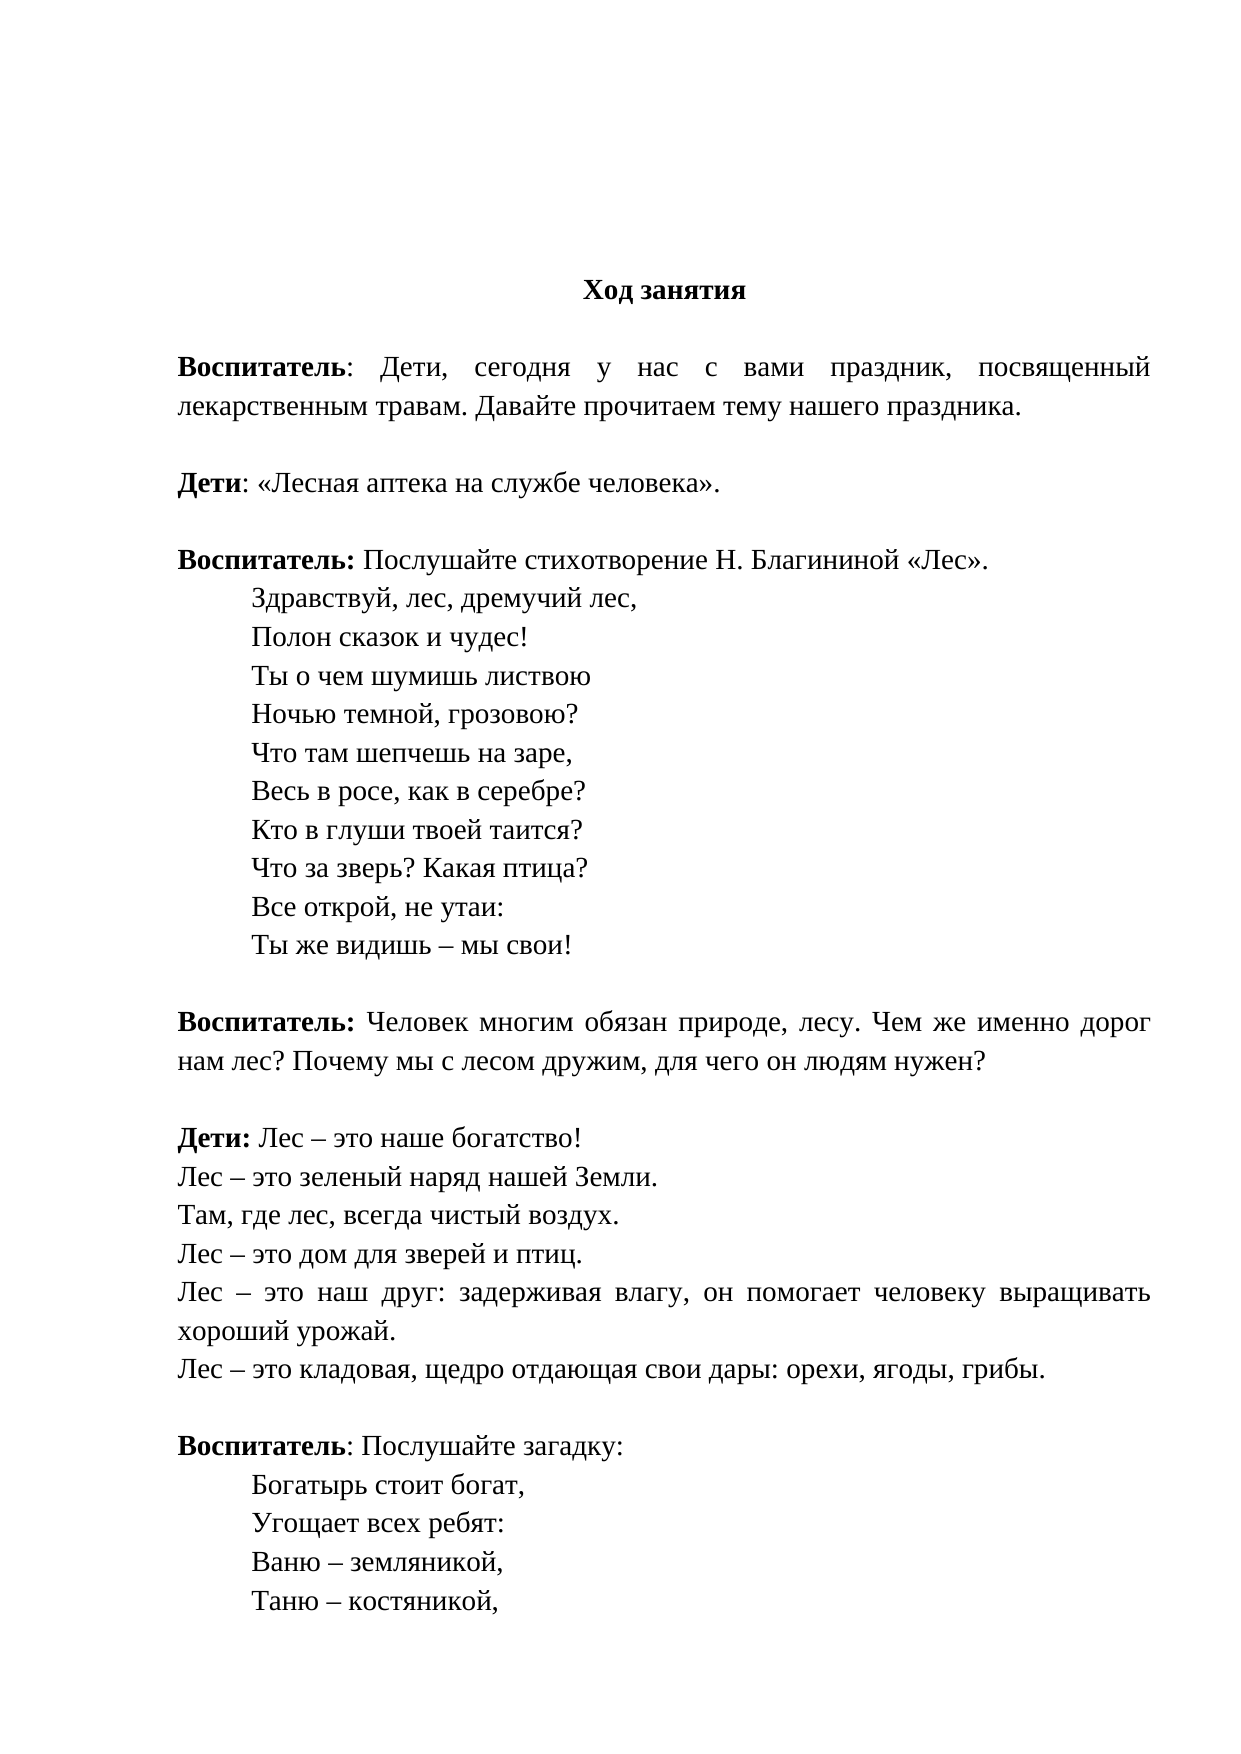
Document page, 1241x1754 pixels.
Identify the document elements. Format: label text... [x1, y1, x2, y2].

list Весь в росе, как в серебре? [177, 773, 1152, 807]
list Дети: Лес – это наше богатство! [177, 1120, 1152, 1154]
list Ночью темной, грозовою? [177, 696, 1152, 730]
list Ход занятия [177, 272, 1152, 306]
list Лес – это кладовая, щедро отдающая свои дары: орехи, ягоды, грибы. [177, 1351, 1152, 1385]
list Лес – это наш друг: задерживая влагу, он помогает человеку выращивать хороший урожай. [177, 1274, 1152, 1346]
list Таню – костяникой, [177, 1583, 1152, 1616]
list Воспитатель: Послушайте стихотворение Н. Благининой «Лес». [177, 542, 1152, 576]
list Что за зверь? Какая птица? [177, 850, 1152, 884]
list Что там шепчешь на заре, [177, 735, 1152, 768]
list Воспитатель: Человек многим обязан природе, лесу. Чем же именно дорог нам лес? Почему мы с лесом дружим, для чего он людям нужен? [177, 1004, 1152, 1077]
list Ты о чем шумишь листвою [177, 658, 1152, 691]
list Ваню – земляникой, [177, 1544, 1152, 1578]
list Лес – это дом для зверей и птиц. [177, 1236, 1152, 1269]
list Кто в глуши твоей таится? [177, 812, 1152, 845]
list Воспитатель: Дети, сегодня у нас с вами праздник, посвященный лекарственным травам. Давайте прочитаем тему нашего праздника. [177, 349, 1152, 421]
list Дети: «Лесная аптека на службе человека». [177, 465, 1152, 498]
list Там, где лес, всегда чистый воздух. [177, 1197, 1152, 1231]
list Воспитатель: Послушайте загадку: [177, 1428, 1152, 1462]
list Ты же видишь – мы свои! [177, 927, 1152, 961]
list Здравствуй, лес, дремучий лес, [177, 581, 1152, 614]
list Все открой, не утаи: [177, 889, 1152, 922]
list Полон сказок и чудес! [177, 619, 1152, 653]
list Богатырь стоит богат, [177, 1467, 1152, 1501]
list Угощает всех ребят: [177, 1506, 1152, 1539]
list Лес – это зеленый наряд нашей Земли. [177, 1159, 1152, 1192]
